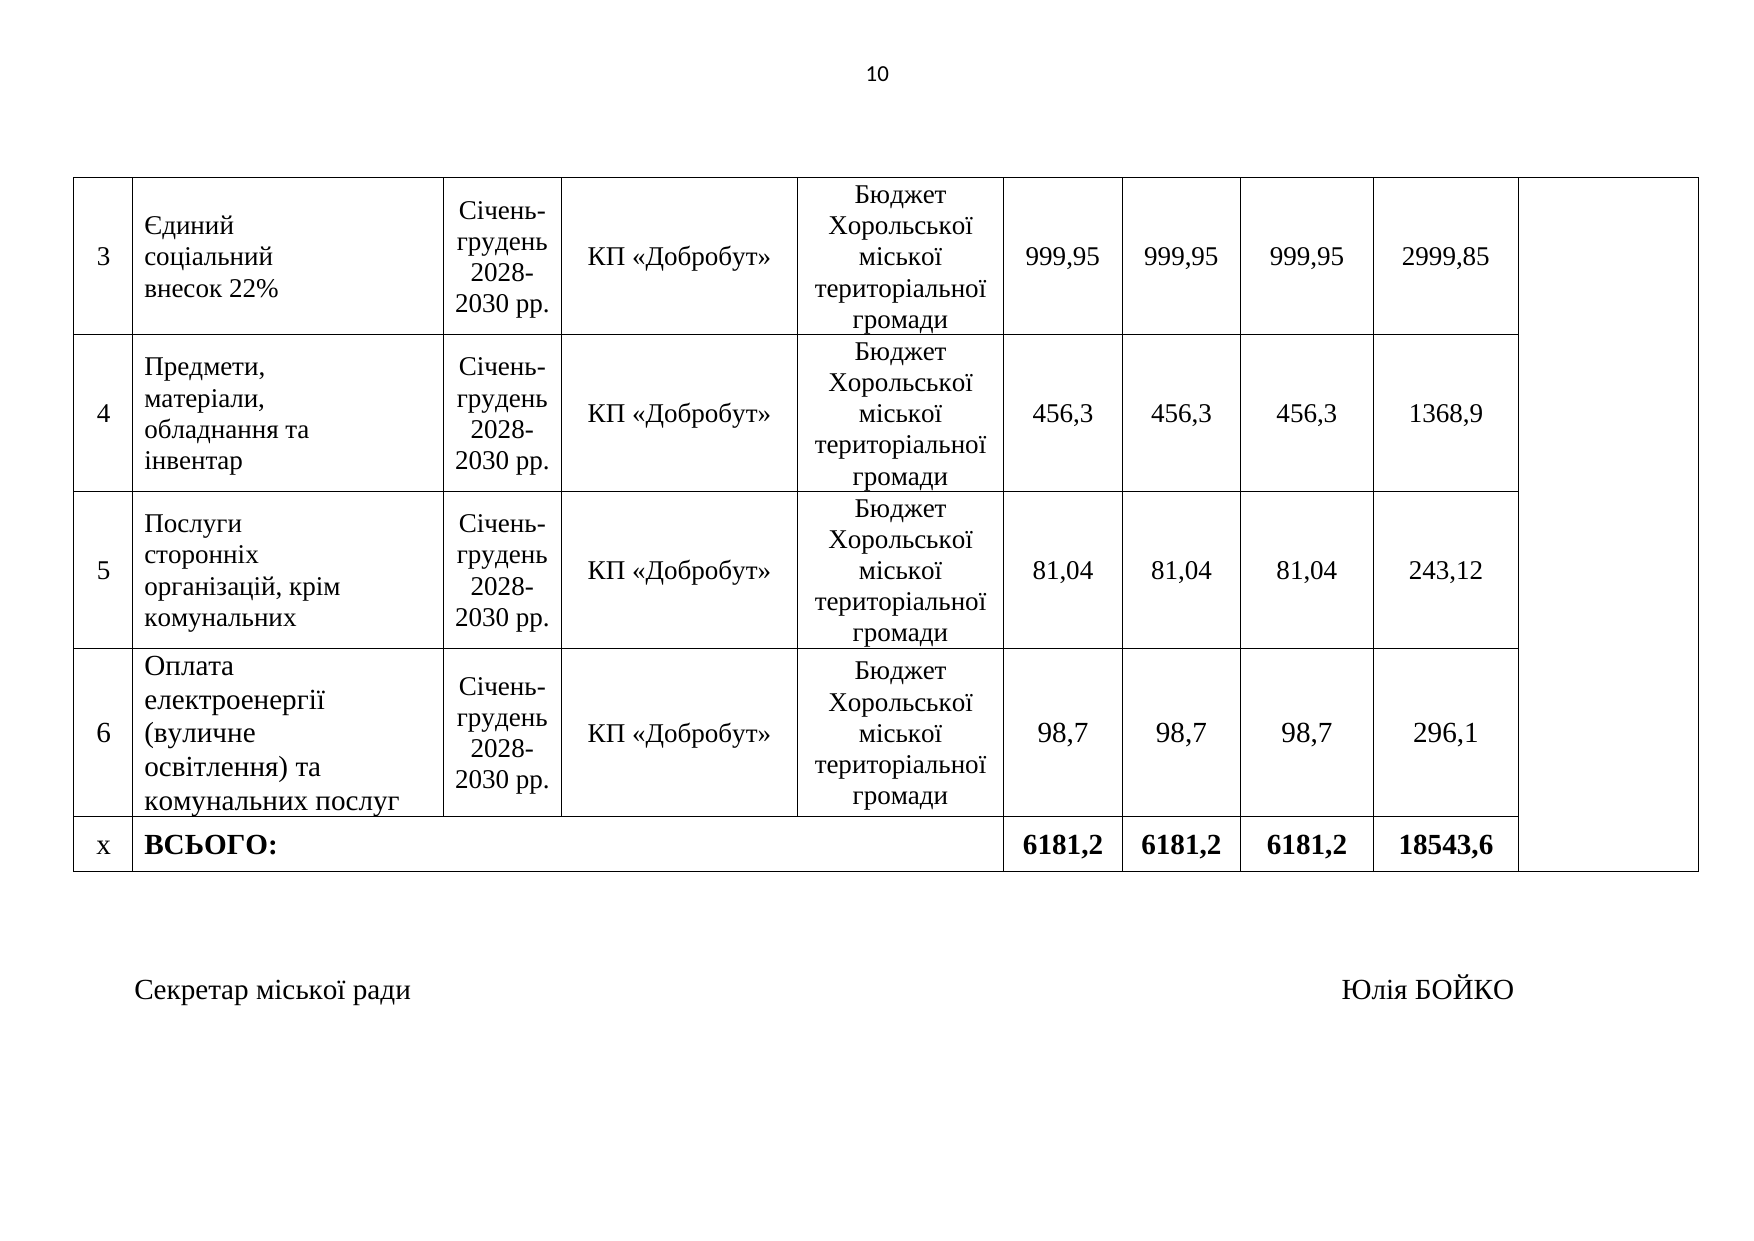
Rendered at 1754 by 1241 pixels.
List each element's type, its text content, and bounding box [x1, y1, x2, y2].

table_cell 1368,9 [1374, 335, 1518, 491]
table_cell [444, 178, 561, 334]
table_cell 456,3 [1123, 335, 1240, 491]
table_cell КП «Добробут» [562, 492, 797, 647]
table_cell 6181,2 [1241, 817, 1373, 871]
table_cell 18543,6 [1374, 817, 1518, 871]
table_cell Бюджет Хорольської міської територіальної громади [798, 649, 1003, 816]
table_cell Єдиний соціальний внесок 22% [133, 178, 443, 334]
table_cell 999,95 [1004, 178, 1122, 334]
table_cell ВСЬОГО: [133, 817, 1003, 871]
table_cell 999,95 [1241, 178, 1373, 334]
table_cell 4 [74, 335, 132, 491]
table_cell 2999,85 [1374, 178, 1518, 334]
table_cell 81,04 [1123, 492, 1240, 647]
table_cell КП «Добробут» [562, 178, 797, 334]
table_cell 98,7 [1241, 649, 1373, 816]
table_cell х [74, 817, 132, 871]
table_cell 81,04 [1004, 492, 1122, 647]
table_cell 3 [74, 178, 132, 334]
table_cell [798, 335, 1003, 491]
table_cell 6 [74, 649, 132, 816]
table_cell КП «Добробут» [562, 335, 797, 491]
table_cell 296,1 [1374, 649, 1518, 816]
table_cell 6181,2 [1123, 817, 1240, 871]
table_cell 98,7 [1004, 649, 1122, 816]
table_cell Предмети, матеріали, обладнання та інвентар [133, 335, 443, 491]
table_cell КП «Добробут» [562, 649, 797, 816]
table_cell 98,7 [1123, 649, 1240, 816]
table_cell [798, 178, 1003, 334]
table_cell 999,95 [1123, 178, 1240, 334]
table_cell Січень-грудень 2028-2030 рр. [444, 335, 561, 491]
table_cell 456,3 [1241, 335, 1373, 491]
table_cell Оплата електроенергії (вуличне освітлення) та комунальних послуг [133, 649, 443, 816]
table_cell 81,04 [1241, 492, 1373, 647]
table_cell 6181,2 [1004, 817, 1122, 871]
table_cell 456,3 [1004, 335, 1122, 491]
table_cell 5 [74, 492, 132, 647]
table_cell Послуги сторонніх організацій, крім комунальних [133, 492, 443, 647]
table_cell Бюджет Хорольської міської територіальної громади [798, 492, 1003, 647]
text Секретар міської ради Юлія БОЙКО [59, 972, 1695, 1006]
table_cell Січень-грудень 2028-2030 рр. [444, 492, 561, 647]
table_cell Січень-грудень 2028-2030 рр. [444, 649, 561, 816]
table_cell 243,12 [1374, 492, 1518, 647]
